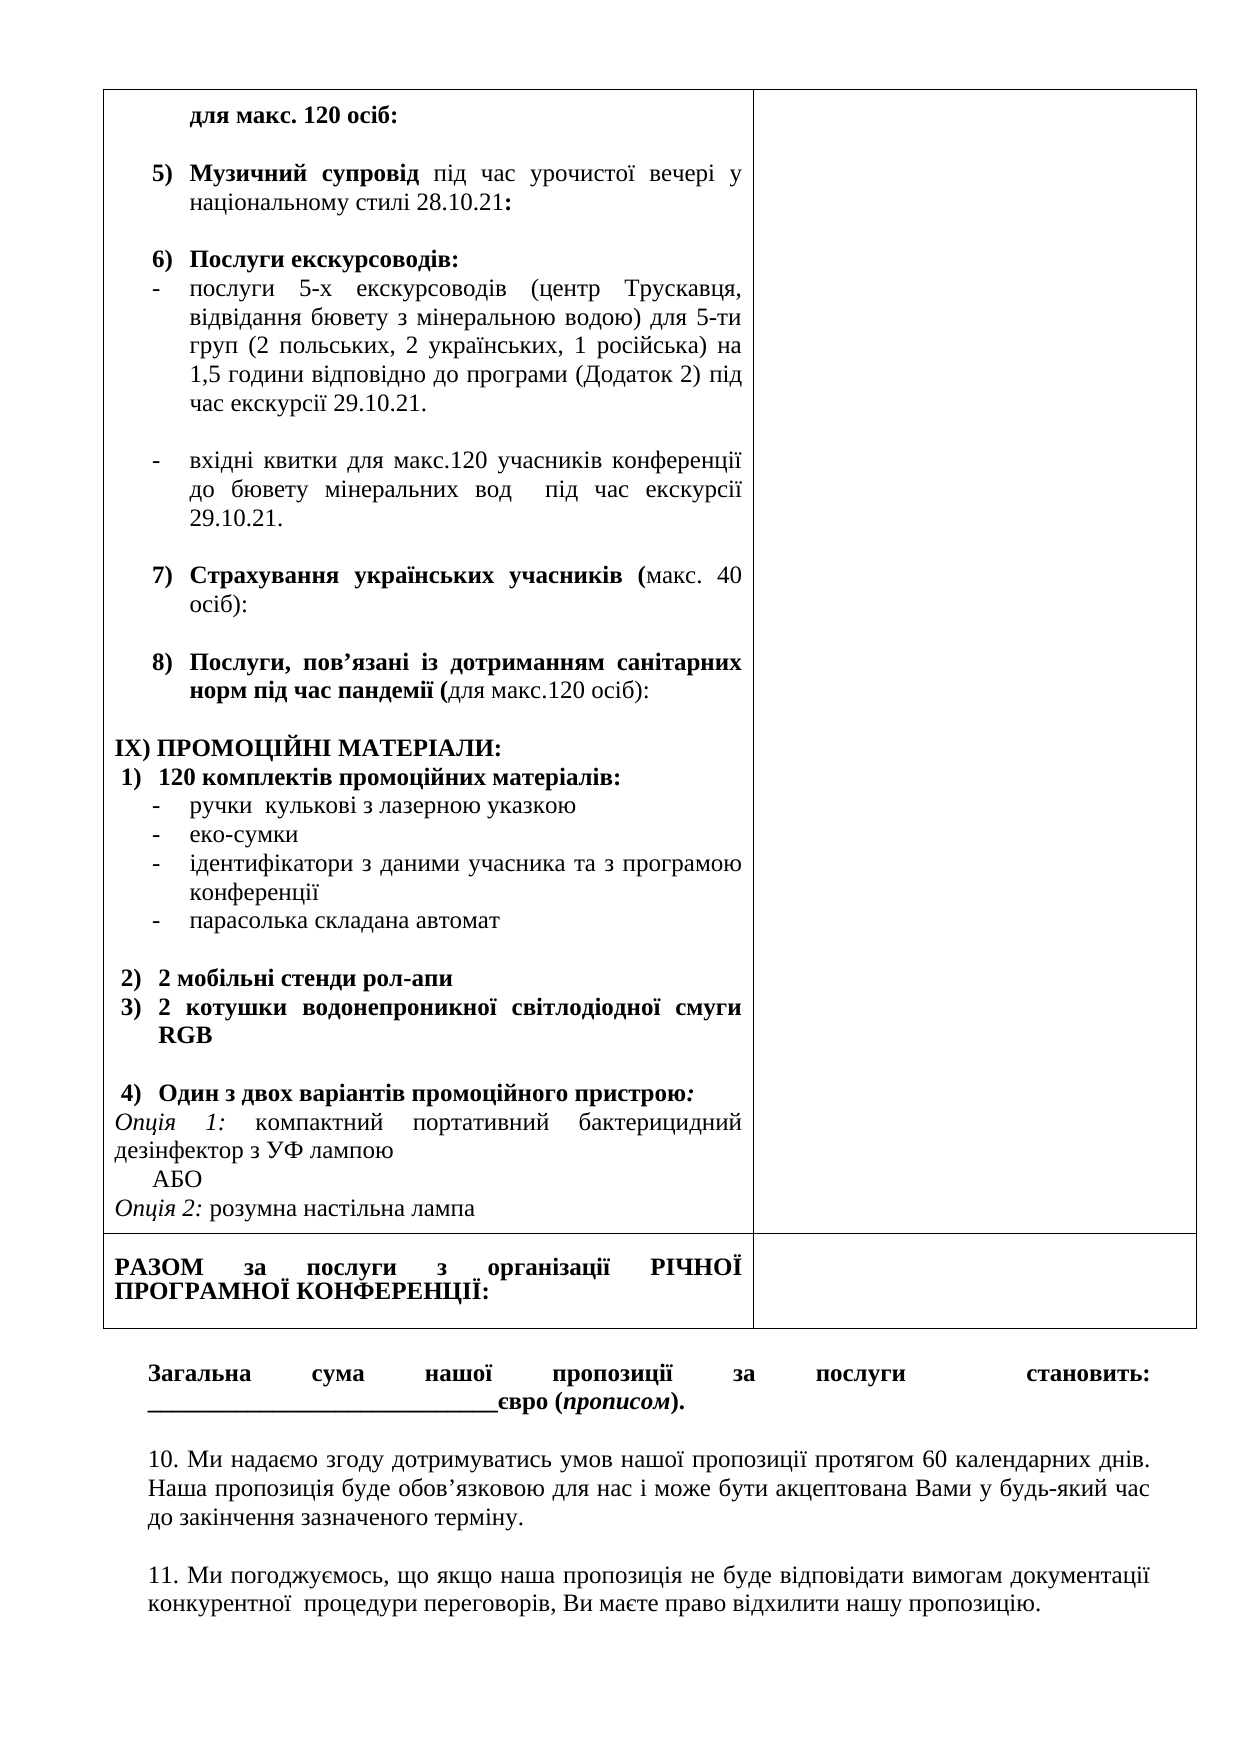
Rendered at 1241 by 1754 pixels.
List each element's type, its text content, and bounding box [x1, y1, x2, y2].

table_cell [104, 90, 753, 1233]
text 11. Ми погоджуємось, що якщо наша пропозиція не буде відповідати вимогам документації конкурентної процедури переговорів, Ви маєте право відхилити нашу пропозицію. [148, 1560, 1152, 1617]
text Загальна сума нашої пропозиції за послуги становить: ____________________________євро (прописом). [148, 1358, 1152, 1415]
table_cell РАЗОМ за послуги з організації РІЧНОЇ ПРОГРАМНОЇ КОНФЕРЕНЦІЇ: [104, 1234, 753, 1327]
table_cell [754, 1234, 1196, 1327]
text 10. Ми надаємо згоду дотримуватись умов нашої пропозиції протягом 60 календарних днів. Наша пропозиція буде обов’язковою для нас і може бути акцептована Вами у будь-який час до закінчення зазначеного терміну. [148, 1444, 1152, 1531]
table_cell [754, 90, 1196, 1233]
